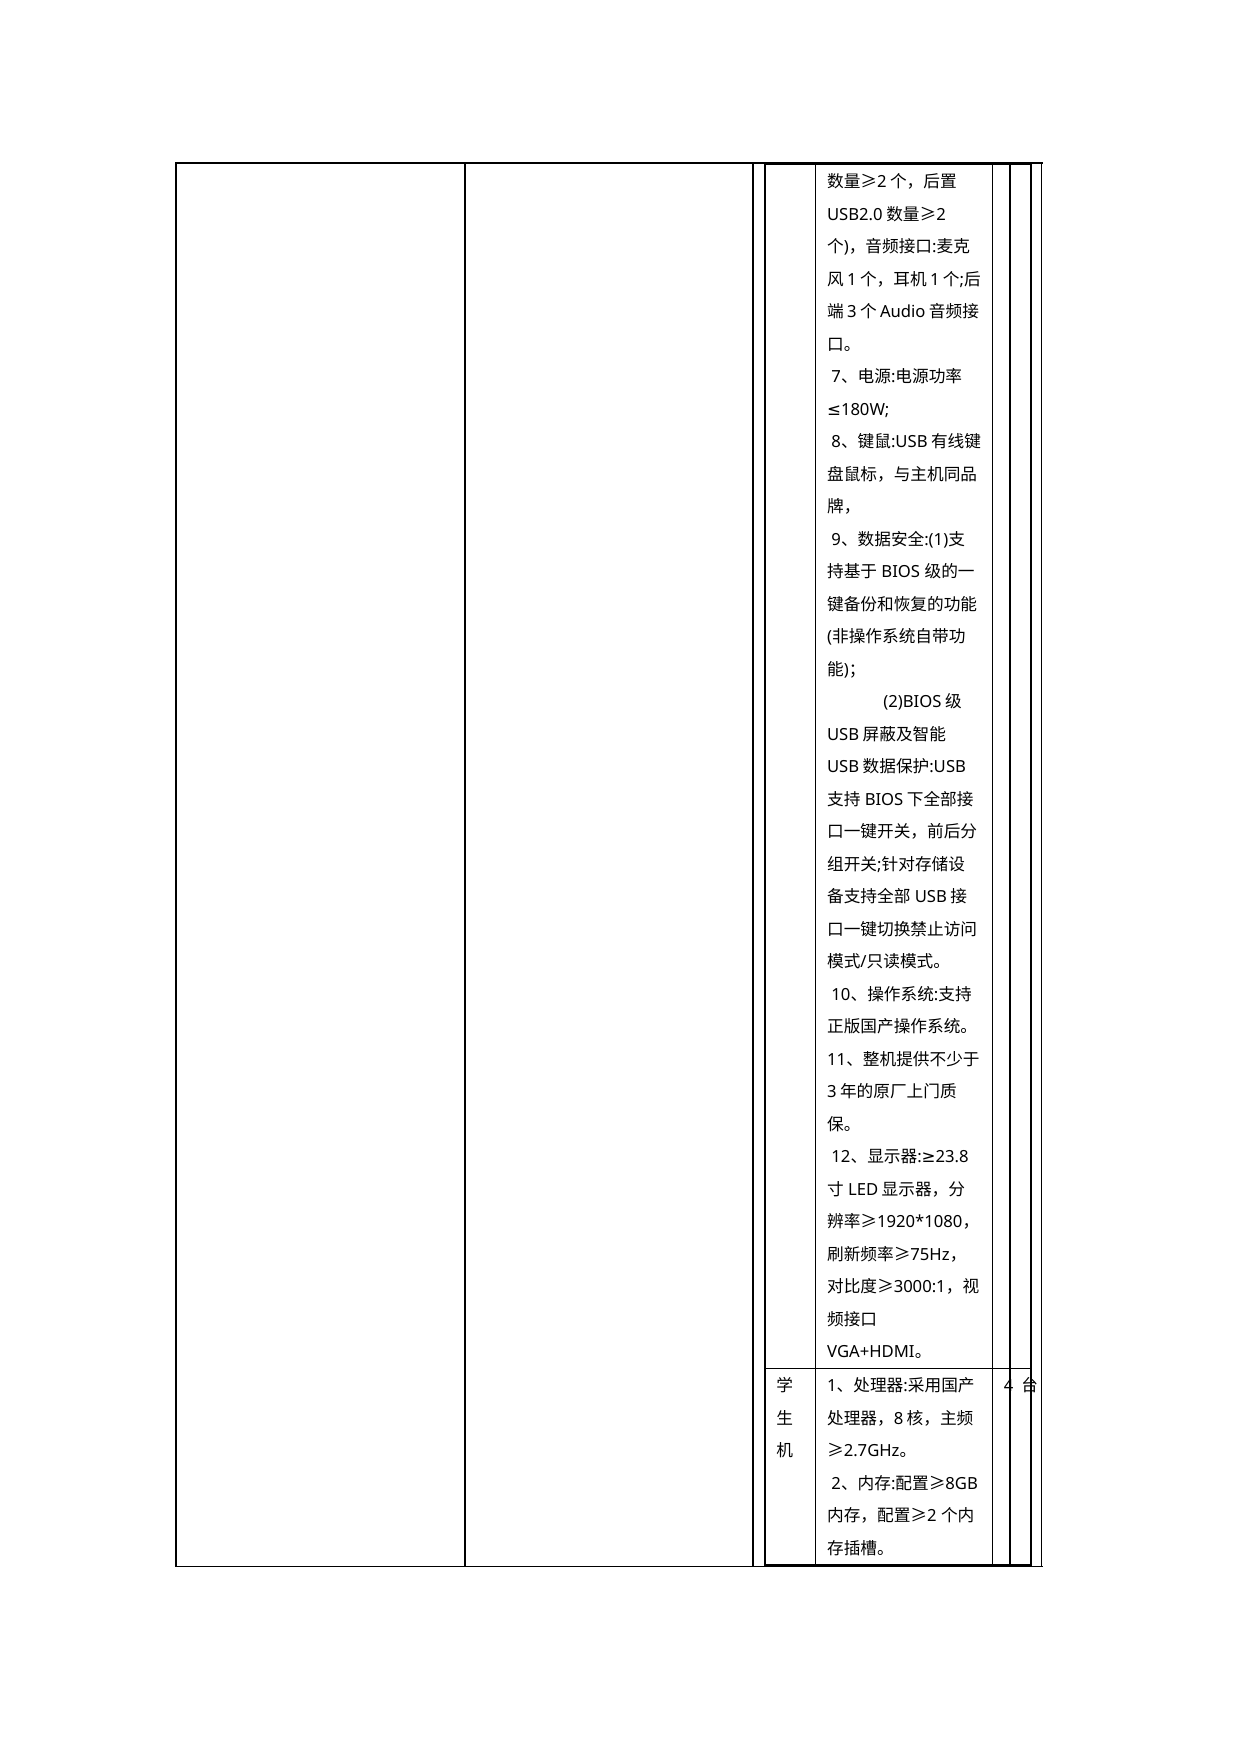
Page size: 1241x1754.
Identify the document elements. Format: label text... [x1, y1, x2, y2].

table_cell 1 [177, 164, 464, 1566]
table_cell [816, 165, 992, 1368]
table_cell [754, 164, 764, 1566]
table_cell [993, 1369, 1009, 1564]
table_cell [766, 165, 815, 1368]
table_cell [1011, 1369, 1030, 1564]
table_cell [816, 1369, 992, 1564]
table_cell [466, 164, 752, 1566]
table_cell [1011, 165, 1030, 1368]
table_cell [766, 1369, 815, 1564]
table_cell [1032, 164, 1041, 1566]
table_cell [993, 165, 1009, 1368]
